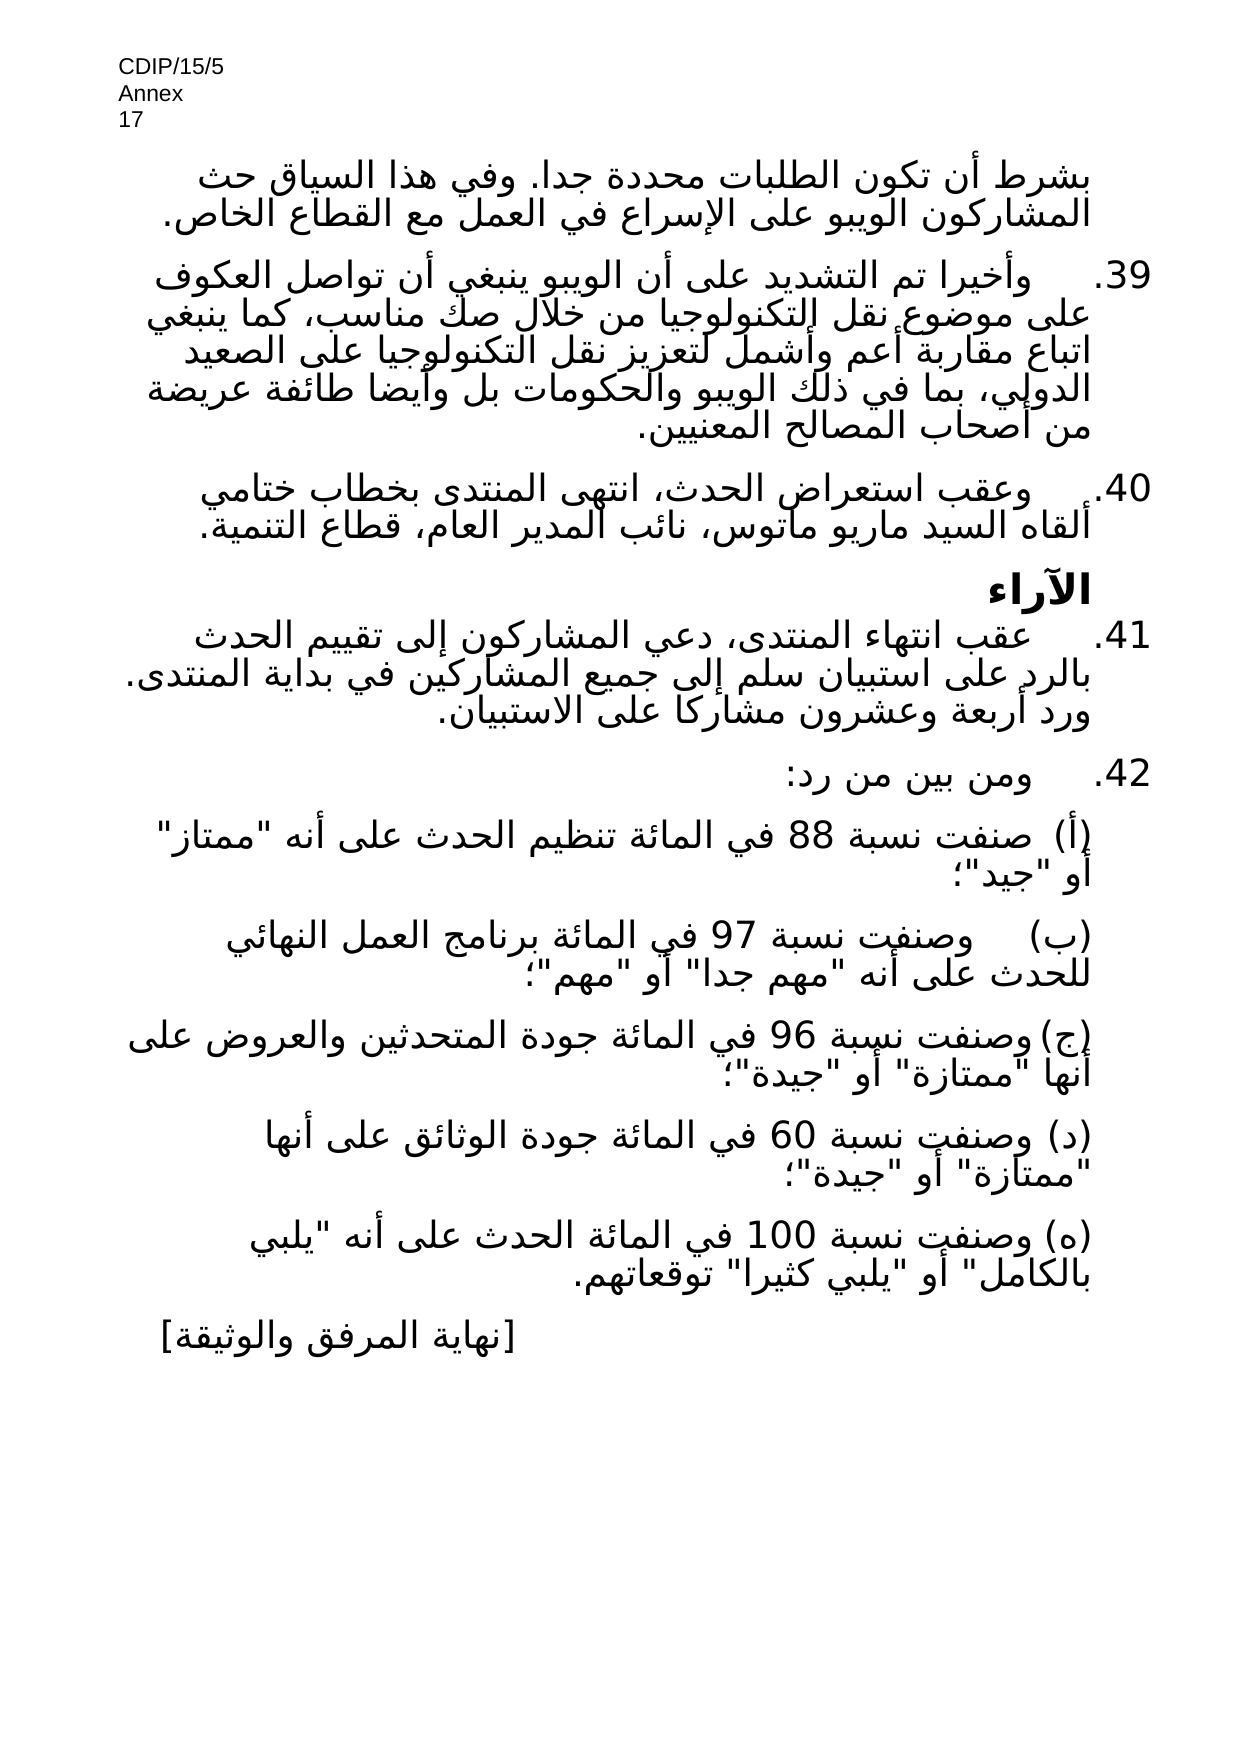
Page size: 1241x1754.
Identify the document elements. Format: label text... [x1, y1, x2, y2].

list (د) وصنفت نسبة 60 في المائة جودة الوثائق على أنها "ممتازة" أو "جيدة"؛ [118, 1119, 1092, 1194]
text [نهاية المرفق والوثيقة] [362, 1319, 479, 1356]
text [نهاية المرفق والوثيقة] [244, 1319, 402, 1356]
list وعقب استعراض الحدث، انتهى المنتدى بخطاب ختامي ألقاه السيد ماريو ماتوس، نائب المدير العام، قطاع التنمية. [118, 471, 1092, 546]
text [نهاية المرفق والوثيقة] [469, 1319, 516, 1356]
list (أ) صنفت نسبة 88 في المائة تنظيم الحدث على أنه "ممتاز" أو "جيد"؛ [118, 819, 1092, 894]
text [نهاية المرفق والوثيقة] [118, 1319, 259, 1356]
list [118, 158, 1092, 233]
subtitle الآراء [118, 571, 1092, 613]
list ومن بين من رد: [118, 756, 1092, 794]
list عقب انتهاء المنتدى، دعي المشاركون إلى تقييم الحدث بالرد على استبيان سلم إلى جميع المشاركين في بداية المنتدى. ورد أربعة وعشرون مشاركا على الاستبيان. [118, 619, 1092, 731]
list (ه) وصنفت نسبة 100 في المائة الحدث على أنه "يلبي بالكامل" أو "يلبي كثيرا" توقعاتهم. [118, 1219, 1092, 1294]
list (ب) وصنفت نسبة 97 في المائة برنامج العمل النهائي للحدث على أنه "مهم جدا" أو "مهم"؛ [118, 919, 1092, 994]
list (ج) وصنفت نسبة 96 في المائة جودة المتحدثين والعروض على أنها "ممتازة" أو "جيدة"؛ [118, 1019, 1092, 1094]
list وأخيرا تم التشديد على أن الويبو ينبغي أن تواصل العكوف على موضوع نقل التكنولوجيا من خلال صك مناسب، كما ينبغي اتباع مقاربة أعم وأشمل لتعزيز نقل التكنولوجيا على الصعيد الدولي، بما في ذلك الويبو والحكومات بل وأيضا طائفة عريضة من أصحاب المصالح المعنيين. [118, 258, 1092, 446]
